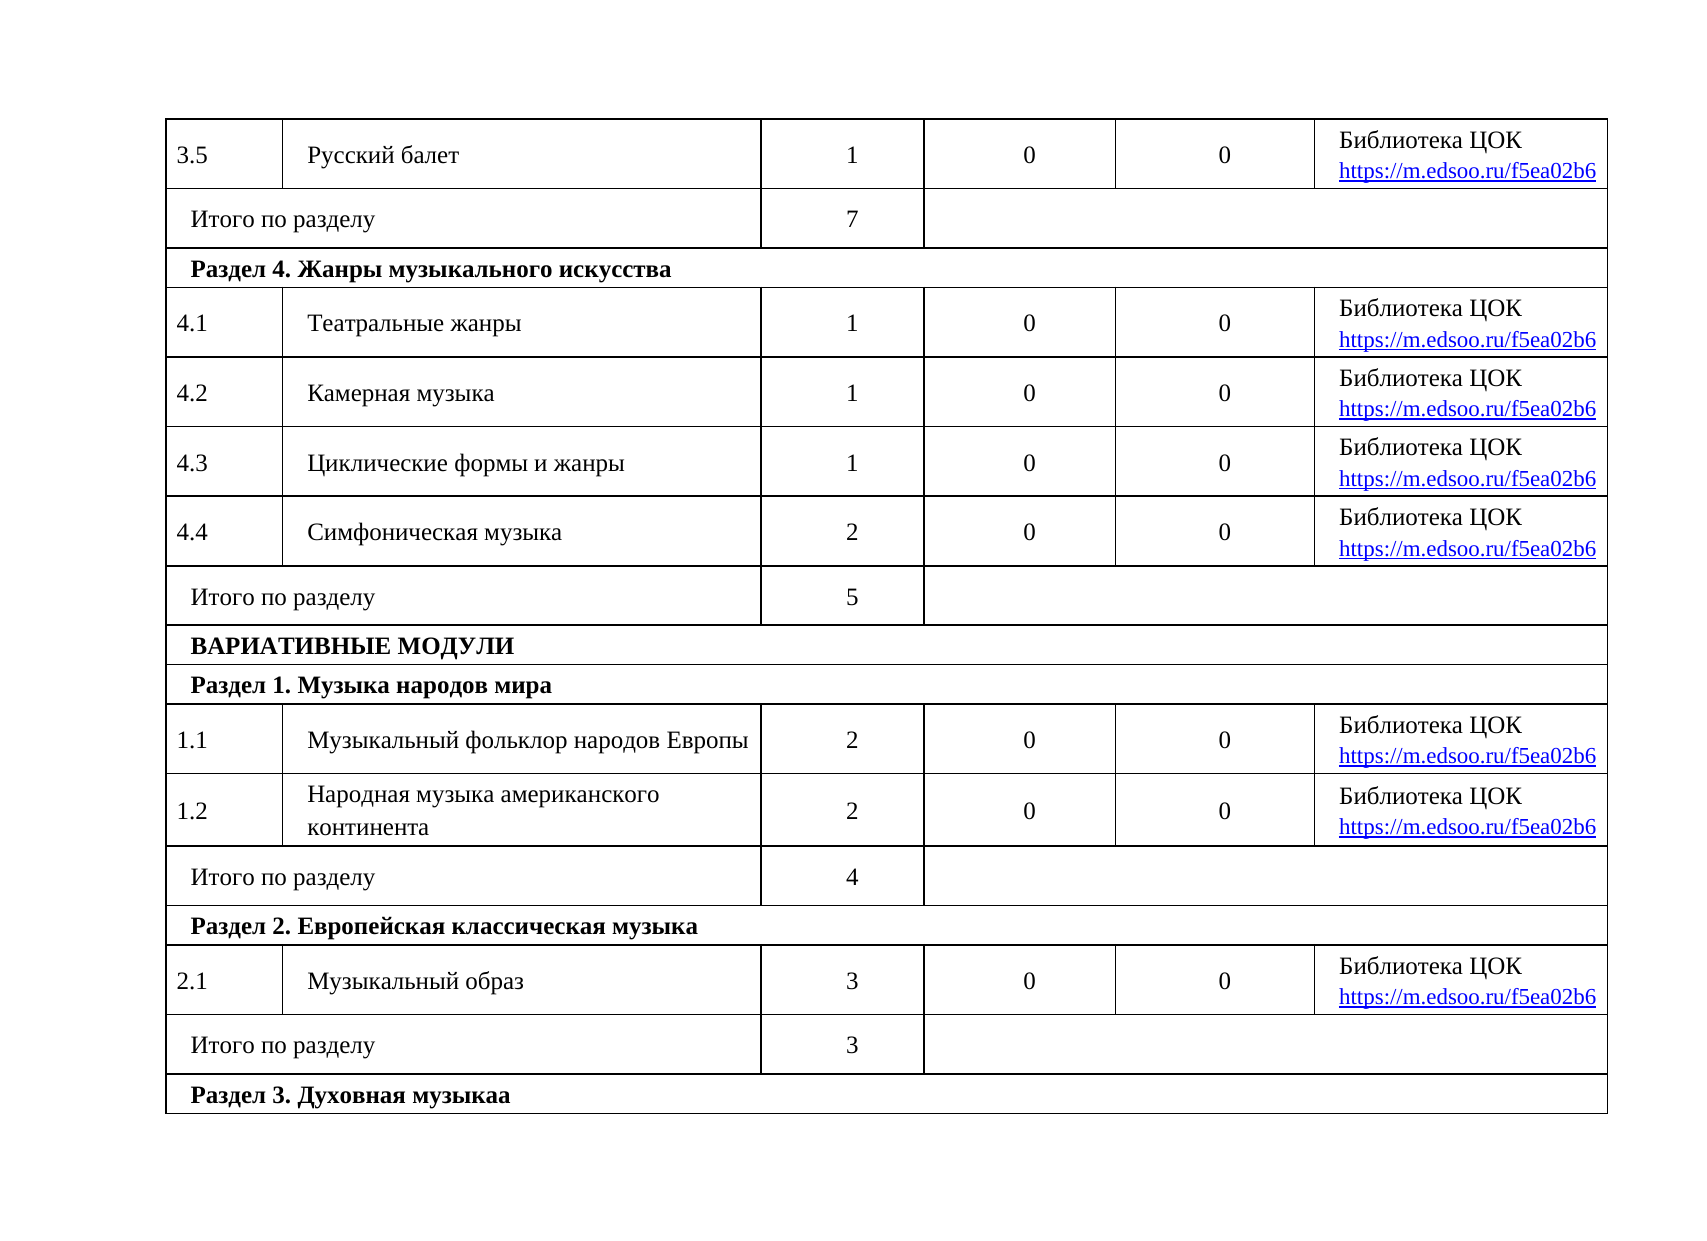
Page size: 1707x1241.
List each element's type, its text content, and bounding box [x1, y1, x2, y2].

table_cell Музыкальный образ [283, 946, 760, 1013]
table_cell 4.1 [167, 288, 282, 356]
table_cell 4.4 [167, 497, 282, 565]
table_cell [925, 847, 1607, 904]
table_cell Камерная музыка [283, 358, 760, 426]
table_cell 0 [925, 120, 1115, 188]
table_cell 2 [762, 705, 923, 773]
table_cell Библиотека ЦОК https://m.edsoo.ru/f5ea02b6 [1315, 497, 1607, 565]
table_cell Театральные жанры [283, 288, 760, 356]
table_cell 3 [762, 946, 923, 1013]
table_cell 1 [762, 358, 923, 426]
table_cell 0 [1116, 358, 1314, 426]
table_cell [925, 189, 1607, 247]
table_cell Итого по разделу [167, 567, 760, 624]
table_cell [925, 1015, 1607, 1073]
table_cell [1315, 120, 1607, 188]
table_cell 0 [1116, 497, 1314, 565]
table_cell 0 [925, 288, 1115, 356]
table_cell 0 [1116, 288, 1314, 356]
table_cell 5 [762, 567, 923, 624]
table_cell Библиотека ЦОК https://m.edsoo.ru/f5ea02b6 [1315, 705, 1607, 773]
table_cell [925, 567, 1607, 624]
table_cell Итого по разделу [167, 1015, 760, 1073]
table_cell 1 [762, 288, 923, 356]
table_cell 1 [762, 427, 923, 495]
table_cell 2.1 [167, 946, 282, 1013]
table_cell Итого по разделу [167, 847, 760, 904]
table_cell Народная музыка американского континента [283, 774, 760, 845]
table_cell 2 [762, 774, 923, 845]
table_cell 0 [1116, 774, 1314, 845]
table_cell 0 [925, 427, 1115, 495]
table_cell 0 [925, 358, 1115, 426]
table_cell Циклические формы и жанры [283, 427, 760, 495]
table_cell 3.5 [167, 120, 282, 188]
table_cell Музыкальный фольклор народов Европы [283, 705, 760, 773]
table_cell 3 [762, 1015, 923, 1073]
table_cell 1.1 [167, 705, 282, 773]
table_cell 0 [1116, 705, 1314, 773]
table_cell Раздел 3. Духовная музыкаа [167, 1075, 1607, 1112]
table_cell 0 [925, 774, 1115, 845]
table_cell 0 [1116, 946, 1314, 1013]
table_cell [1315, 946, 1607, 1013]
table_cell 4.2 [167, 358, 282, 426]
table_cell 0 [925, 705, 1115, 773]
table_cell Раздел 1. Музыка народов мира [167, 665, 1607, 703]
table_cell 1.2 [167, 774, 282, 845]
table_cell Симфоническая музыка [283, 497, 760, 565]
table_cell Библиотека ЦОК https://m.edsoo.ru/f5ea02b6 [1315, 358, 1607, 426]
table_cell 7 [762, 189, 923, 247]
table_cell Раздел 4. Жанры музыкального искусства [167, 249, 1607, 287]
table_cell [1315, 288, 1607, 356]
table_cell 0 [1116, 120, 1314, 188]
table_cell 0 [925, 497, 1115, 565]
table_cell 1 [762, 120, 923, 188]
table_cell 2 [762, 497, 923, 565]
table_cell 4 [762, 847, 923, 904]
table_cell Итого по разделу [167, 189, 760, 247]
table_cell Раздел 2. Европейская классическая музыка [167, 906, 1607, 944]
table_cell 0 [1116, 427, 1314, 495]
table_cell Библиотека ЦОК https://m.edsoo.ru/f5ea02b6 [1315, 774, 1607, 845]
table_cell Русский балет [283, 120, 760, 188]
table_cell 0 [925, 946, 1115, 1013]
table_cell Библиотека ЦОК https://m.edsoo.ru/f5ea02b6 [1315, 427, 1607, 495]
table_cell ВАРИАТИВНЫЕ МОДУЛИ [167, 626, 1607, 664]
table_cell 4.3 [167, 427, 282, 495]
